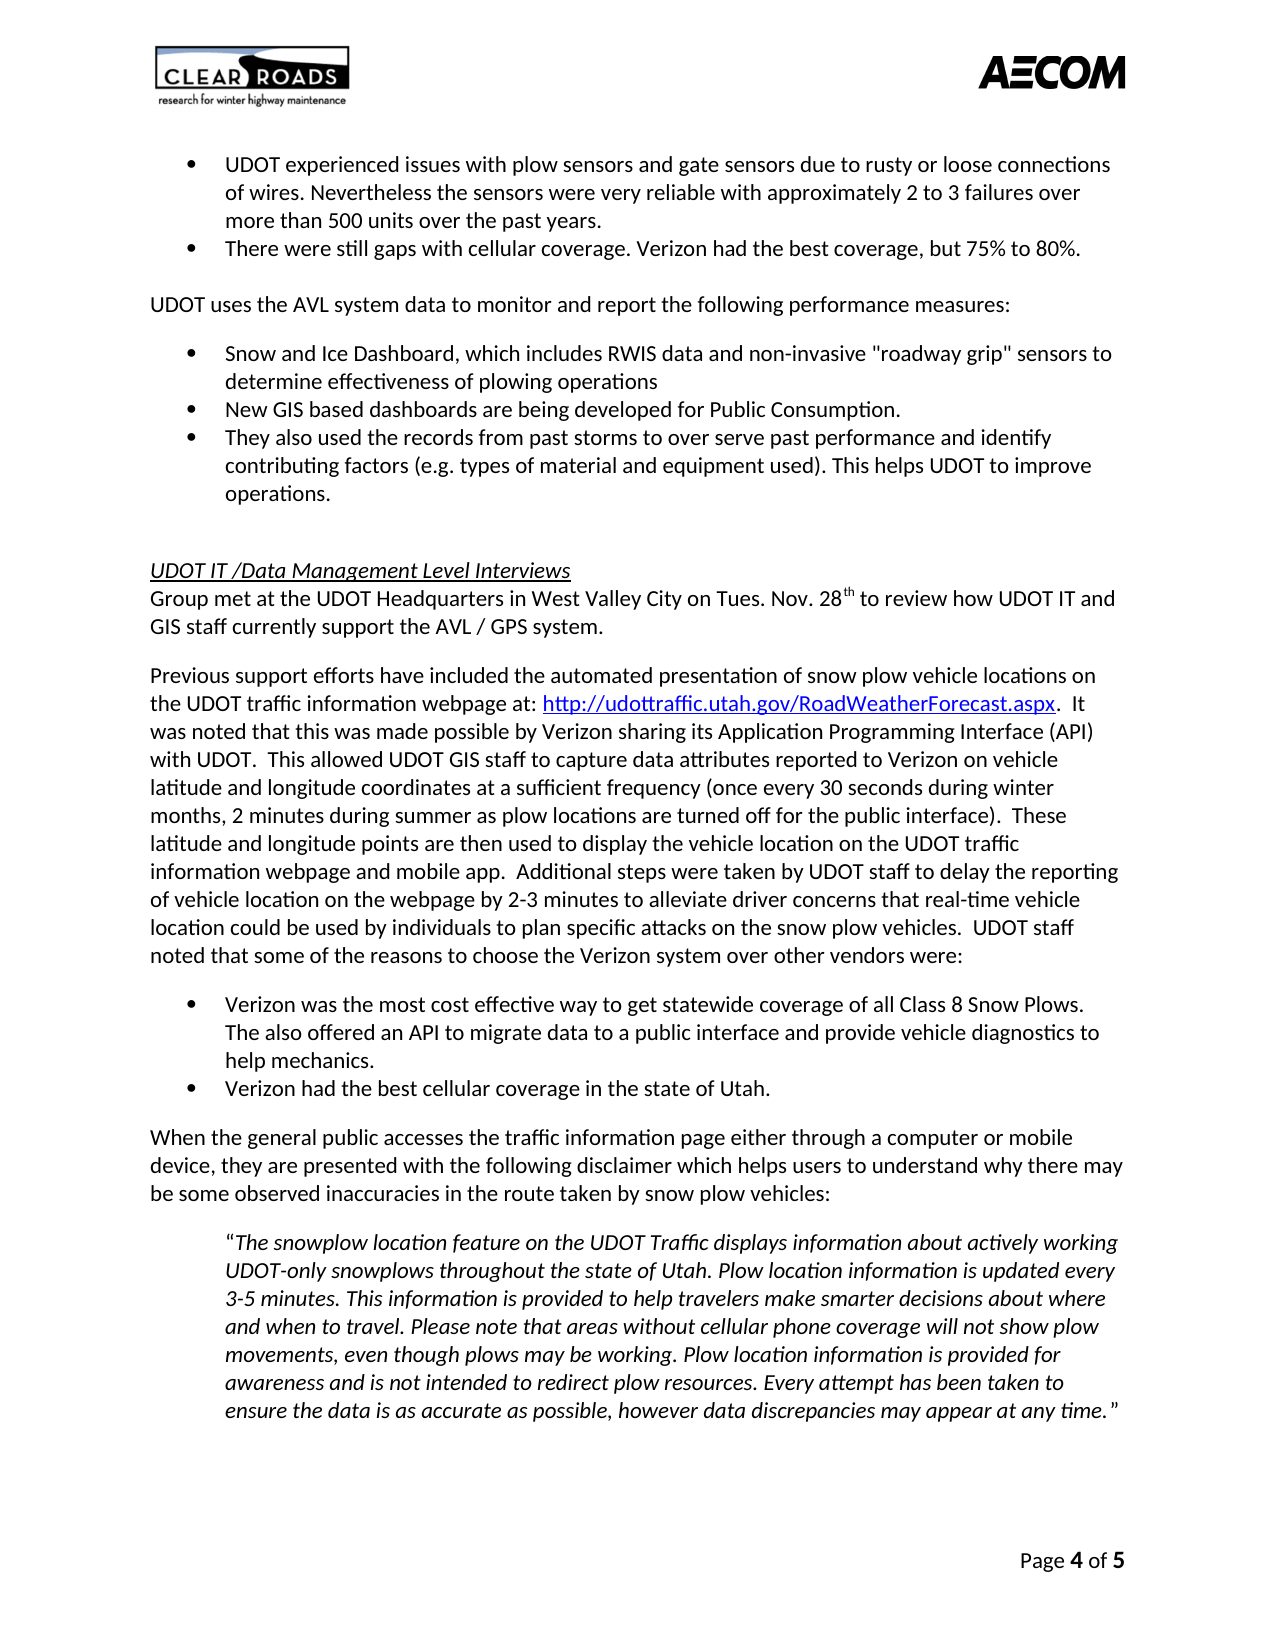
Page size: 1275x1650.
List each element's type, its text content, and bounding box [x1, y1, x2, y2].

list New GIS based dashboards are being developed for Public Consumption. [187, 395, 1125, 423]
text UDOT IT /Data Management Level Interviews [150, 556, 1125, 584]
list UDOT uses the AVL system data to monitor and report the following performance measures: [150, 290, 1125, 318]
list UDOT experienced issues with plow sensors and gate sensors due to rusty or loose connections of wires. Nevertheless the sensors were very reliable with approximately 2 to 3 failures over more than 500 units over the past years. [187, 150, 1125, 234]
list They also used the records from past storms to over serve past performance and identify contributing factors (e.g. types of material and equipment used). This helps UDOT to improve operations. [187, 423, 1125, 507]
list Verizon had the best cellular coverage in the state of Utah. [187, 1074, 1125, 1102]
text When the general public accesses the traffic information page either through a computer or mobile device, they are presented with the following disclaimer which helps users to understand why there may be some observed inaccuracies in the route taken by snow plow vehicles: [150, 1123, 1125, 1207]
list Snow and Ice Dashboard, which includes RWIS data and non-invasive "roadway grip" sensors to determine effectiveness of plowing operations [187, 339, 1125, 395]
list Verizon was the most cost effective way to get statewide coverage of all Class 8 Snow Plows. The also offered an API to migrate data to a public interface and provide vehicle diagnostics to help mechanics. [187, 990, 1125, 1074]
text “The snowplow location feature on the UDOT Traffic displays information about actively working UDOT-only snowplows throughout the state of Utah. Plow location information is updated every 3-5 minutes. This information is provided to help travelers make smarter decisions about where and when to travel. Please note that areas without cellular phone coverage will not show plow movements, even though plows may be working. Plow location information is provided for awareness and is not intended to redirect plow resources. Every attempt has been taken to ensure the data is as accurate as possible, however data discrepancies may appear at any time.” [225, 1228, 1125, 1424]
text Previous support efforts have included the automated presentation of snow plow vehicle locations on the UDOT traffic information webpage at: http://udottraffic.utah.gov/RoadWeatherForecast.aspx. It was noted that this was made possible by Verizon sharing its Application Programming Interface (API) with UDOT. This allowed UDOT GIS staff to capture data attributes reported to Verizon on vehicle latitude and longitude coordinates at a sufficient frequency (once every 30 seconds during winter months, 2 minutes during summer as plow locations are turned off for the public interface). These latitude and longitude points are then used to display the vehicle location on the UDOT traffic information webpage and mobile app. Additional steps were taken by UDOT staff to delay the reporting of vehicle location on the webpage by 2-3 minutes to alleviate driver concerns that real-time vehicle location could be used by individuals to plan specific attacks on the snow plow vehicles. UDOT staff noted that some of the reasons to choose the Verizon system over other vendors were: [150, 661, 1125, 969]
list There were still gaps with cellular coverage. Verizon had the best coverage, but 75% to 80%. [187, 234, 1125, 262]
picture [978, 56, 1125, 89]
text Group met at the UDOT Headquarters in West Valley City on Tues. Nov. 28th to review how UDOT IT and GIS staff currently support the AVL / GPS system. [150, 584, 1125, 640]
picture [150, 41, 354, 112]
